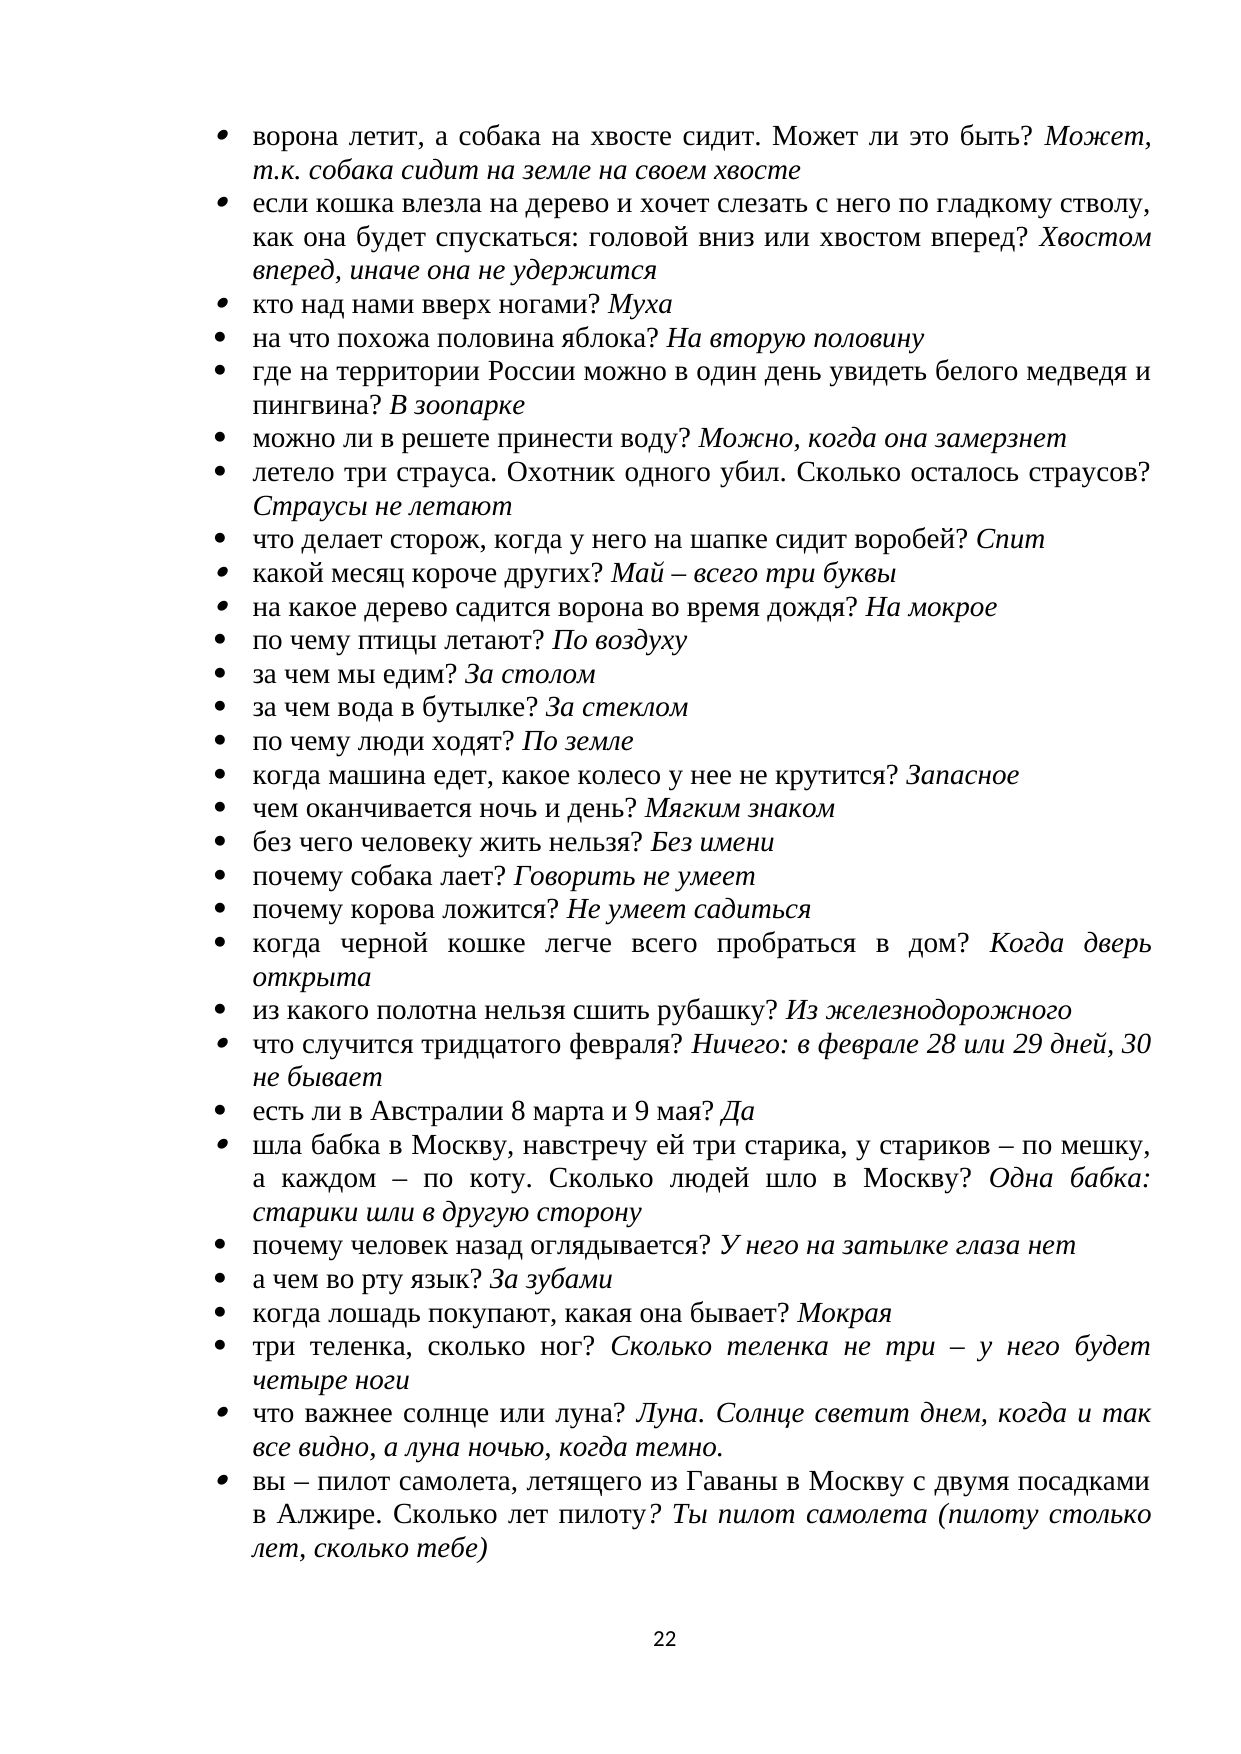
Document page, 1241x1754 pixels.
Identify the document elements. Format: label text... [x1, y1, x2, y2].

list по чему люди ходят? По земле [215, 723, 1152, 757]
list почему корова ложится? Не умеет садиться [215, 891, 1152, 925]
list есть ли в Австралии 8 марта и 9 мая? Да [215, 1093, 1152, 1127]
list без чего человеку жить нельзя? Без имени [215, 824, 1152, 858]
list кто над нами вверх ногами? Муха [215, 286, 1152, 320]
list когда черной кошке легче всего пробраться в дом? Когда дверь открыта [215, 925, 1152, 992]
list почему собака лает? Говорить не умеет [215, 858, 1152, 891]
list а чем во рту язык? За зубами [215, 1261, 1152, 1295]
list за чем мы едим? За столом [215, 656, 1152, 689]
list вы – пилот самолета, летящего из Гаваны в Москву с двумя посадками в Алжире. Сколько лет пилоту? Ты пилот самолета (пилоту столько лет, сколько тебе) [215, 1463, 1152, 1563]
list летело три страуса. Охотник одного убил. Сколько осталось страусов? Страусы не летают [215, 454, 1152, 521]
list почему человек назад оглядывается? У него на затылке глаза нет [215, 1227, 1152, 1261]
list можно ли в решете принести воду? Можно, когда она замерзнет [215, 421, 1152, 454]
list когда лошадь покупают, какая она бывает? Мокрая [215, 1295, 1152, 1328]
list по чему птицы летают? По воздуху [215, 622, 1152, 656]
list ворона летит, а собака на хвосте сидит. Может ли это быть? Может, т.к. собака сидит на земле на своем хвосте [215, 118, 1152, 185]
list за чем вода в бутылке? За стеклом [215, 689, 1152, 723]
list три теленка, сколько ног? Сколько теленка не три – у него будет четыре ноги [215, 1328, 1152, 1396]
list шла бабка в Москву, навстречу ей три старика, у стариков – по мешку, а каждом – по коту. Сколько людей шло в Москву? Одна бабка: старики шли в другую сторону [215, 1127, 1152, 1227]
list если кошка влезла на дерево и хочет слезать с него по гладкому стволу, как она будет спускаться: головой вниз или хвостом вперед? Хвостом вперед, иначе она не удержится [215, 185, 1152, 286]
list какой месяц короче других? Май – всего три буквы [215, 555, 1152, 589]
list на какое дерево садится ворона во время дождя? На мокрое [215, 589, 1152, 622]
list что случится тридцатого февраля? Ничего: в феврале 28 или 29 дней, 30 не бывает [215, 1026, 1152, 1093]
list что делает сторож, когда у него на шапке сидит воробей? Спит [215, 521, 1152, 555]
list когда машина едет, какое колесо у нее не крутится? Запасное [215, 757, 1152, 791]
list что важнее солнце или луна? Луна. Солнце светит днем, когда и так все видно, а луна ночью, когда темно. [215, 1396, 1152, 1463]
list на что похожа половина яблока? На вторую половину [215, 320, 1152, 353]
list где на территории России можно в один день увидеть белого медведя и пингвина? В зоопарке [215, 353, 1152, 421]
list чем оканчивается ночь и день? Мягким знаком [215, 791, 1152, 824]
list из какого полотна нельзя сшить рубашку? Из железнодорожного [215, 992, 1152, 1026]
